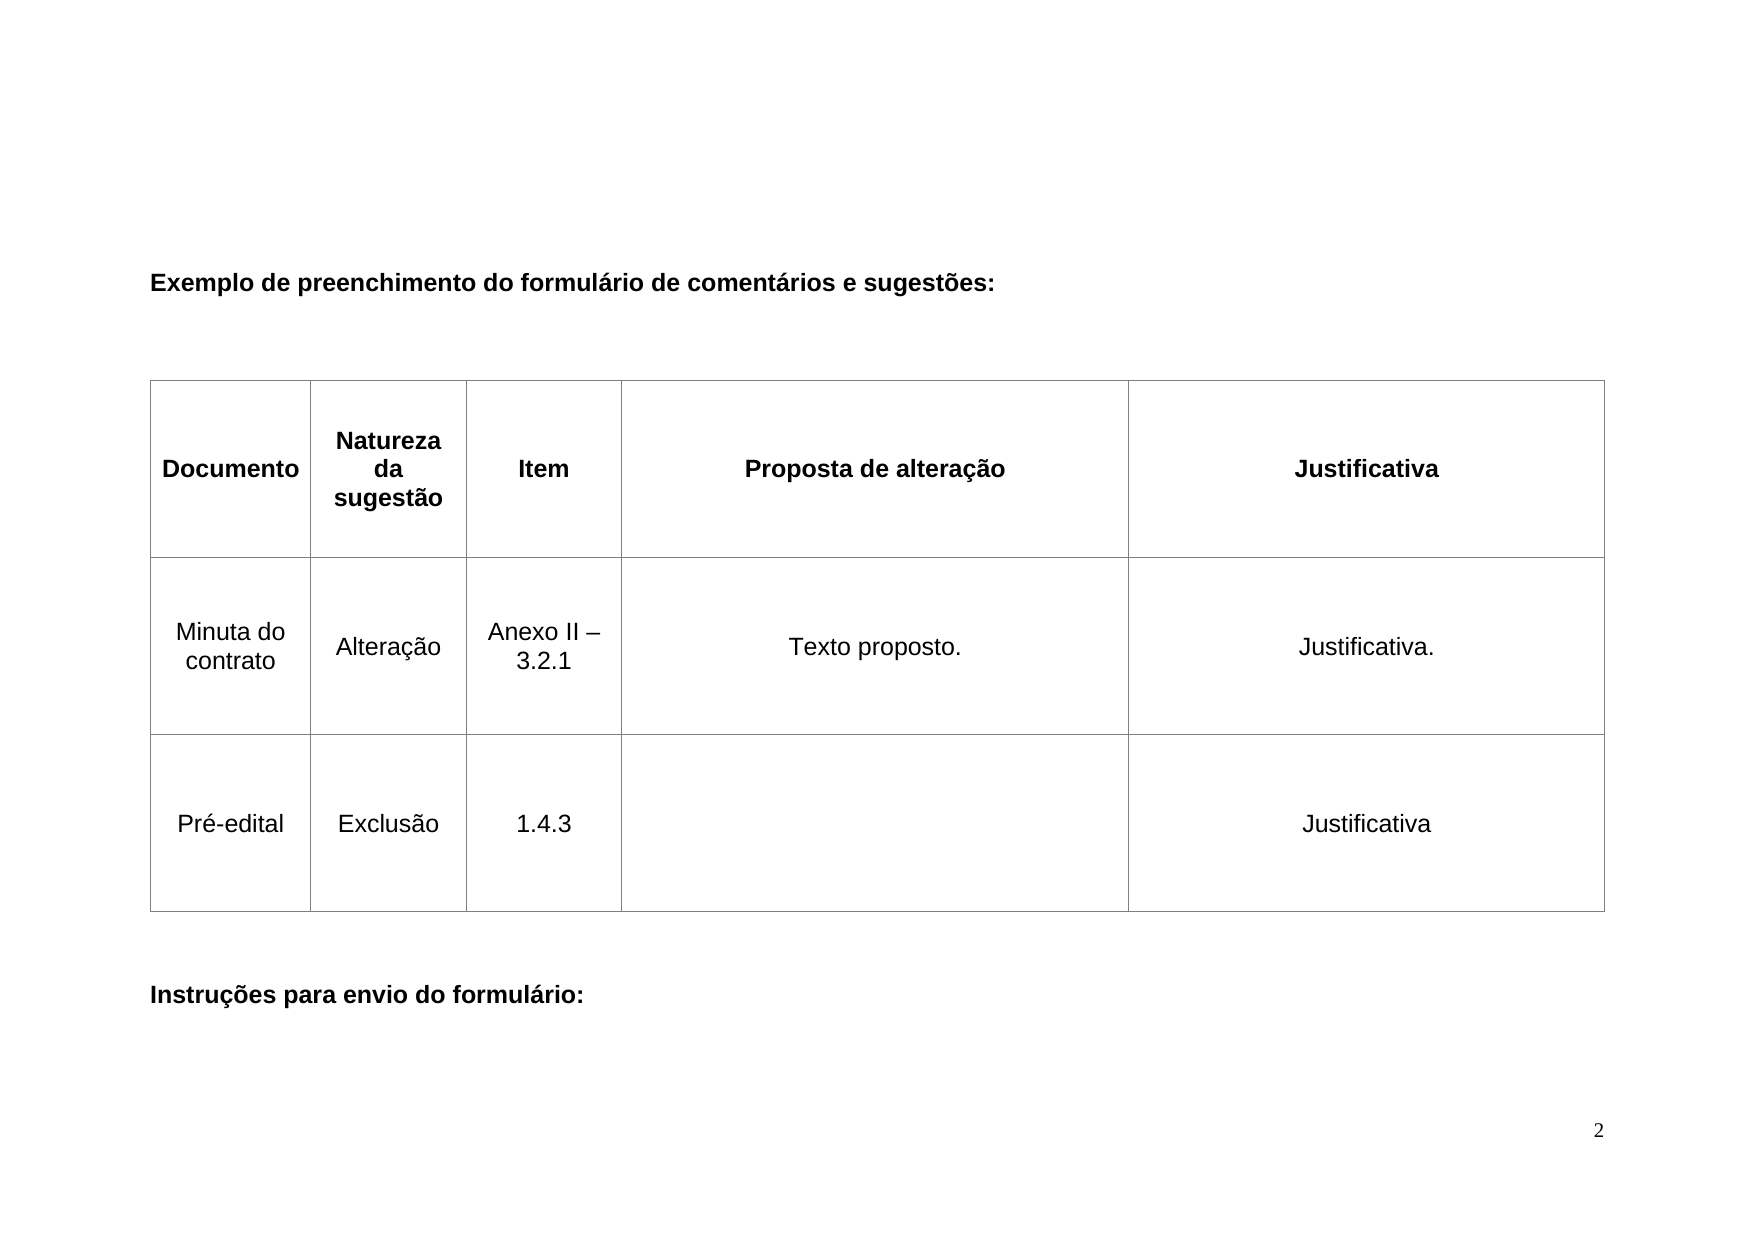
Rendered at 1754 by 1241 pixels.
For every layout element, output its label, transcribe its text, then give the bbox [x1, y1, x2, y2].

table_header Justificativa [1129, 381, 1604, 557]
table_cell 1.4.3 [467, 735, 621, 911]
table_cell Alteração [311, 558, 466, 734]
table_cell Texto proposto. [622, 558, 1128, 734]
table_cell Anexo II – 3.2.1 [467, 558, 621, 734]
table_header Proposta de alteração [622, 381, 1128, 557]
table_cell Justificativa. [1129, 558, 1604, 734]
table_cell Exclusão [311, 735, 466, 911]
text Instruções para envio do formulário: [150, 980, 1604, 1009]
table_cell Justificativa [1129, 735, 1604, 911]
table_header Documento [151, 381, 310, 557]
text Exemplo de preenchimento do formulário de comentários e sugestões: [150, 268, 1604, 297]
table_header Item [467, 381, 621, 557]
table_cell [622, 735, 1128, 911]
table_cell Minuta do contrato [151, 558, 310, 734]
table_cell Pré-edital [151, 735, 310, 911]
table_header Natureza da sugestão [311, 381, 466, 557]
